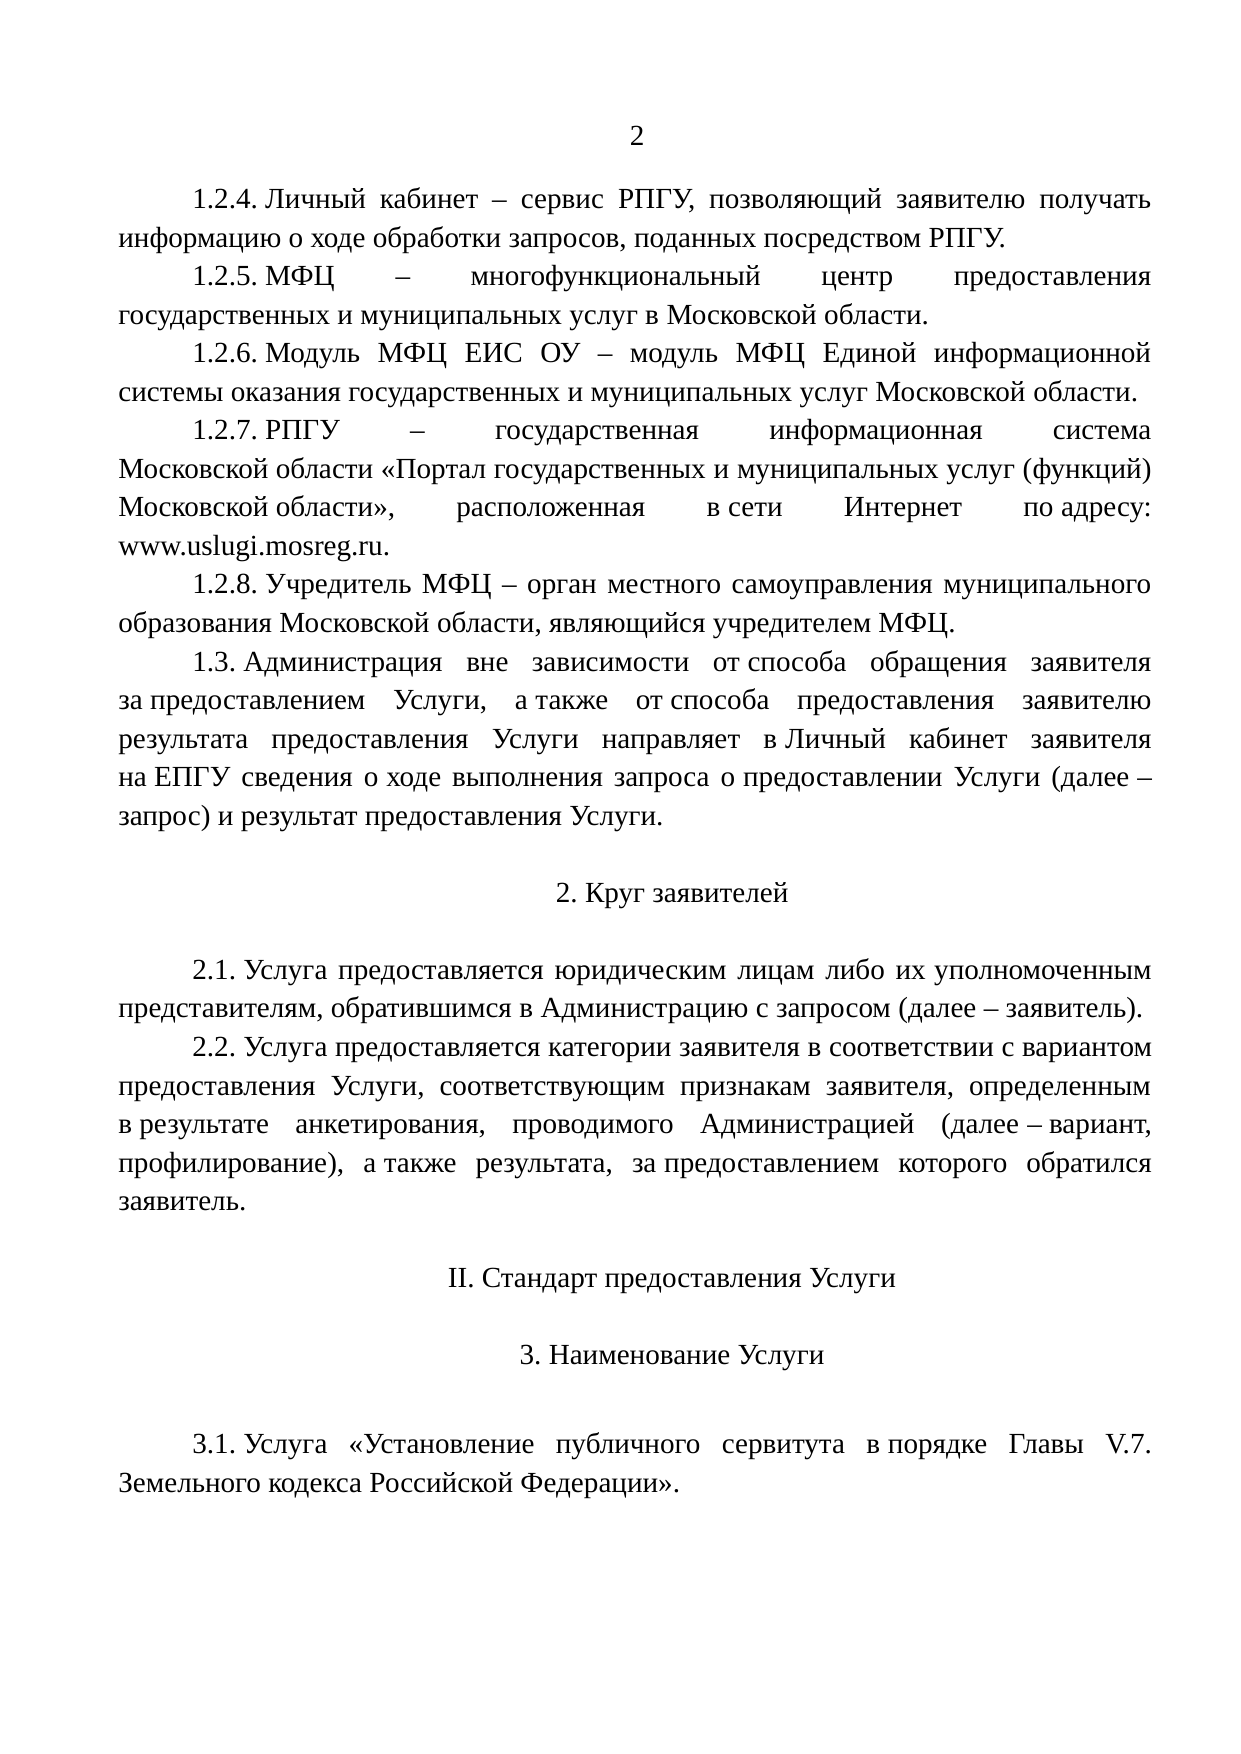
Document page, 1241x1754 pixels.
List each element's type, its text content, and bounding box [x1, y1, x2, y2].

subtitle 3. Наименование Услуги [118, 1337, 1152, 1371]
text 3.1. Услуга «Установление публичного сервитута в порядке Главы V.7. Земельного кодекса Российской Федерации». [118, 1426, 1152, 1498]
text 2.1. Услуга предоставляется юридическим лицам либо их уполномоченным представителям, обратившимся в Администрацию с запросом (далее – заявитель). [118, 952, 1152, 1024]
text 1.2.4. Личный кабинет – сервис РПГУ, позволяющий заявителю получать информацию о ходе обработки запросов, поданных посредством РПГУ. [118, 181, 1152, 253]
text 1.2.5. МФЦ – многофункциональный центр предоставления государственных и муниципальных услуг в Московской области. [118, 258, 1152, 330]
text 1.2.6. Модуль МФЦ ЕИС ОУ – модуль МФЦ Единой информационной системы оказания государственных и муниципальных услуг Московской области. [118, 335, 1152, 407]
subtitle 2. Круг заявителей [118, 875, 1152, 908]
text 2.2. Услуга предоставляется категории заявителя в соответствии с вариантом предоставления Услуги, соответствующим признакам заявителя, определенным в результате анкетирования, проводимого Администрацией (далее – вариант, профилирование), а также результата, за предоставлением которого обратился заявитель. [118, 1029, 1152, 1217]
text 1.3. Администрация вне зависимости от способа обращения заявителя за предоставлением Услуги, а также от способа предоставления заявителю результата предоставления Услуги направляет в Личный кабинет заявителя на ЕПГУ сведения о ходе выполнения запроса о предоставлении Услуги (далее –запрос) и результат предоставления Услуги. [118, 644, 1152, 831]
text 1.2.7. РПГУ – государственная информационная система Московской области «Портал государственных и муниципальных услуг (функций) Московской области», расположенная в сети Интернет по адресу: www.uslugi.mosreg.ru. [118, 412, 1152, 562]
subtitle II. Стандарт предоставления Услуги [118, 1260, 1152, 1294]
text 1.2.8. Учредитель МФЦ – орган местного самоуправления муниципального образования Московской области, являющийся учредителем МФЦ. [118, 567, 1152, 639]
